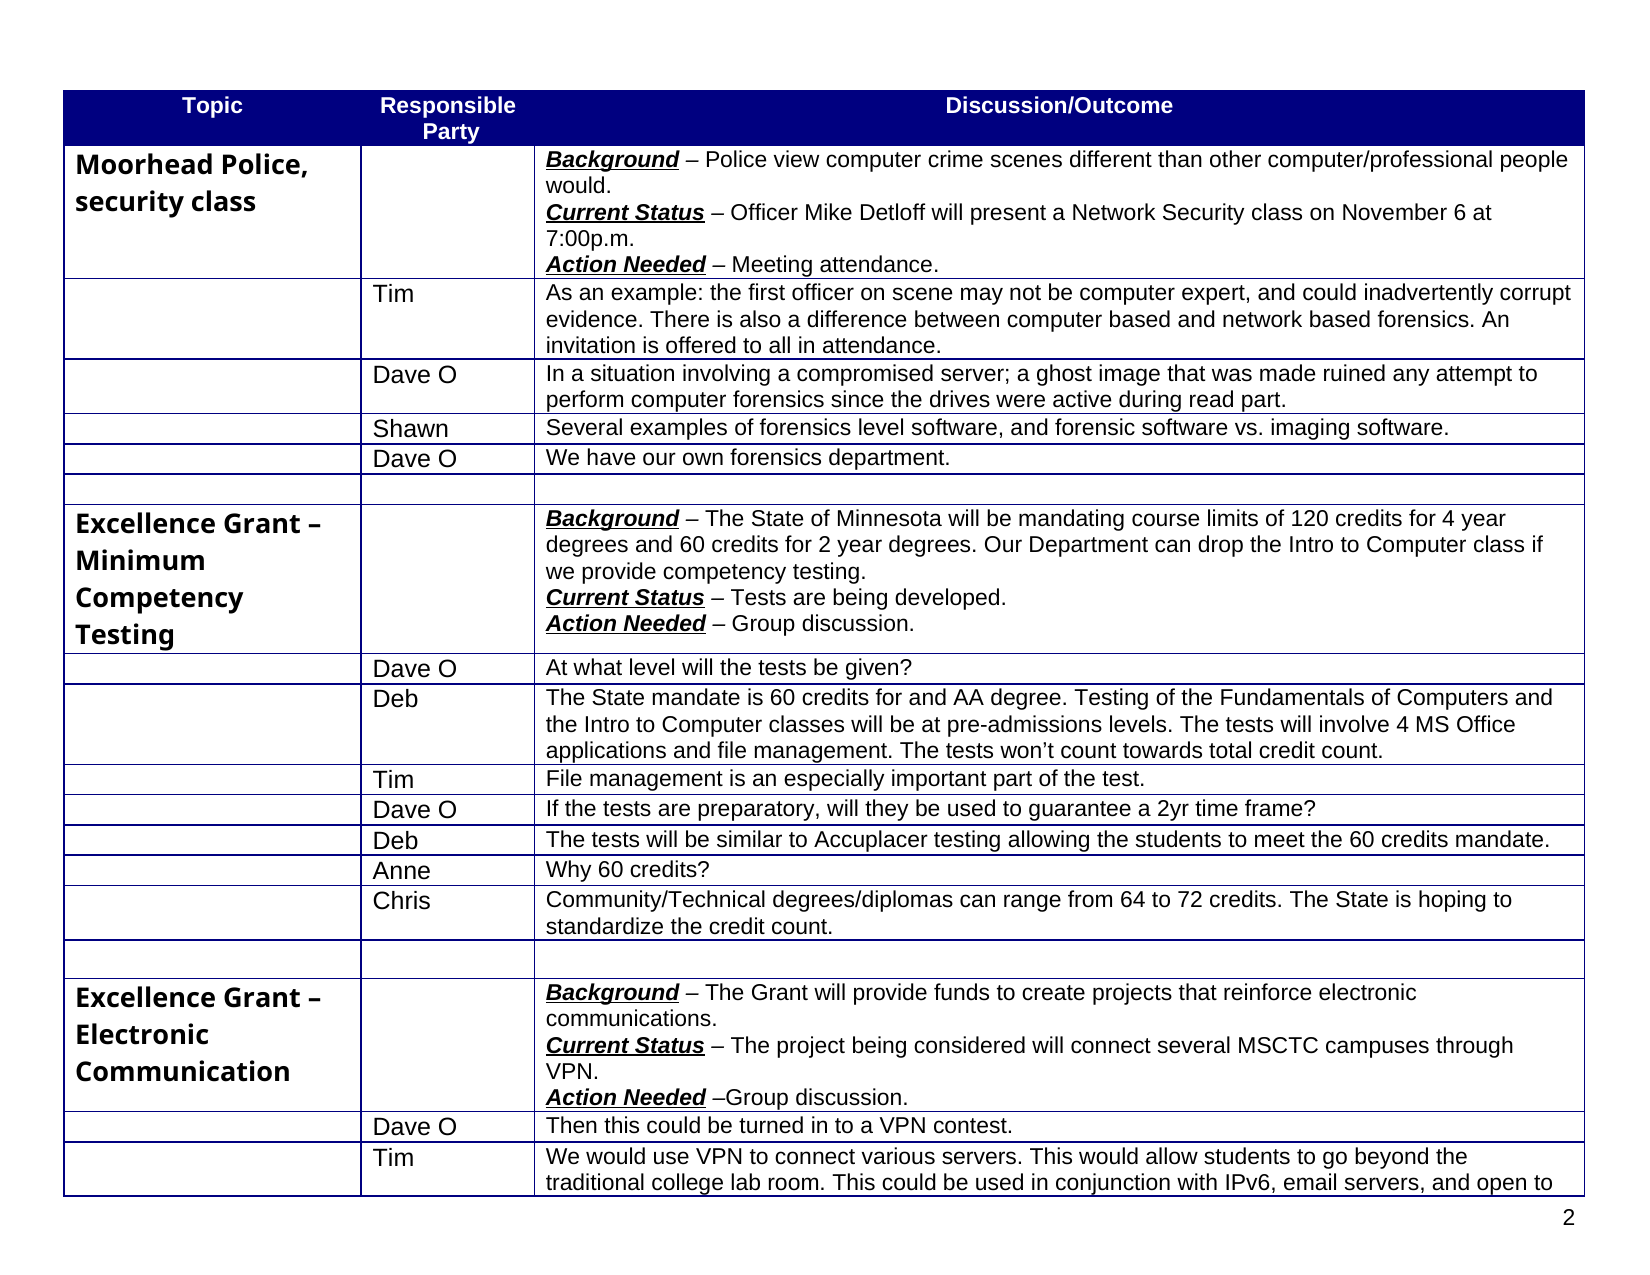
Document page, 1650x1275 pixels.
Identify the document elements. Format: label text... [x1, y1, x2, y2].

table_cell Background – The Grant will provide funds to create projects that reinforce electronic communications. Current Status – The project being considered will connect several MSCTC campuses through VPN. Action Needed –Group discussion. [535, 979, 1584, 1111]
table_cell Dave O [362, 654, 534, 683]
table_cell Tim [362, 765, 534, 794]
table_cell Moorhead Police, security class [65, 146, 360, 278]
table_cell Dave O [362, 795, 534, 824]
table_cell The State mandate is 60 credits for and AA degree. Testing of the Fundamentals of Computers and the Intro to Computer classes will be at pre-admissions levels. The tests will involve 4 MS Office applications and file management. The tests won’t count towards total credit count. [535, 685, 1584, 763]
table_cell [65, 826, 360, 854]
table_cell [65, 765, 360, 794]
table_cell Background – Police view computer crime scenes different than other computer/professional people would. Current Status – Officer Mike Detloff will present a Network Security class on November 6 at 7:00p.m. Action Needed – Meeting attendance. [535, 146, 1584, 278]
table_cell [535, 1143, 1584, 1195]
table_cell [65, 1143, 360, 1195]
table_cell [65, 941, 360, 977]
table_cell File management is an especially important part of the test. [535, 765, 1584, 794]
table_cell The tests will be similar to Accuplacer testing allowing the students to meet the 60 credits mandate. [535, 826, 1584, 854]
table_cell Deb [362, 826, 534, 854]
table_cell We have our own forensics department. [535, 445, 1584, 473]
table_cell Several examples of forensics level software, and forensic software vs. imaging software. [535, 414, 1584, 443]
table_cell Deb [362, 685, 534, 763]
table_header Topic [65, 92, 360, 144]
table_cell As an example: the first officer on scene may not be computer expert, and could inadvertently corrupt evidence. There is also a difference between computer based and network based forensics. An invitation is offered to all in attendance. [535, 279, 1584, 358]
table_cell [535, 941, 1584, 977]
table_cell [65, 279, 360, 358]
table_cell [65, 856, 360, 885]
table_cell Anne [362, 856, 534, 885]
table_cell [65, 475, 360, 503]
table_cell [535, 475, 1584, 503]
table_cell [65, 1112, 360, 1141]
table_header Responsible Party [362, 92, 534, 144]
table_header Discussion/Outcome [535, 92, 1584, 144]
table_cell Chris [362, 886, 534, 939]
table_cell [65, 886, 360, 939]
table_cell Dave O [362, 360, 534, 412]
table_cell Tim [362, 279, 534, 358]
table_cell [362, 475, 534, 503]
table_cell Dave O [362, 1112, 534, 1141]
table_cell [362, 979, 534, 1111]
table_cell [65, 685, 360, 763]
table_cell [362, 146, 534, 278]
table_cell [362, 941, 534, 977]
table_cell If the tests are preparatory, will they be used to guarantee a 2yr time frame? [535, 795, 1584, 824]
table_cell Excellence Grant – Minimum Competency Testing [65, 505, 360, 652]
table_cell Community/Technical degrees/diplomas can range from 64 to 72 credits. The State is hoping to standardize the credit count. [535, 886, 1584, 939]
table_cell Why 60 credits? [535, 856, 1584, 885]
table_cell [65, 654, 360, 683]
table_cell Shawn [362, 414, 534, 443]
table_cell In a situation involving a compromised server; a ghost image that was made ruined any attempt to perform computer forensics since the drives were active during read part. [535, 360, 1584, 412]
table_cell [362, 505, 534, 652]
table_cell [65, 360, 360, 412]
table_cell At what level will the tests be given? [535, 654, 1584, 683]
table_cell Tim [362, 1143, 534, 1195]
table_cell [65, 414, 360, 443]
table_cell [65, 795, 360, 824]
table_cell Background – The State of Minnesota will be mandating course limits of 120 credits for 4 year degrees and 60 credits for 2 year degrees. Our Department can drop the Intro to Computer class if we provide competency testing. Current Status – Tests are being developed. Action Needed – Group discussion. [535, 505, 1584, 652]
table_cell Dave O [362, 445, 534, 473]
table_cell Then this could be turned in to a VPN contest. [535, 1112, 1584, 1141]
table_cell Excellence Grant – Electronic Communication [65, 979, 360, 1111]
table_cell [65, 445, 360, 473]
